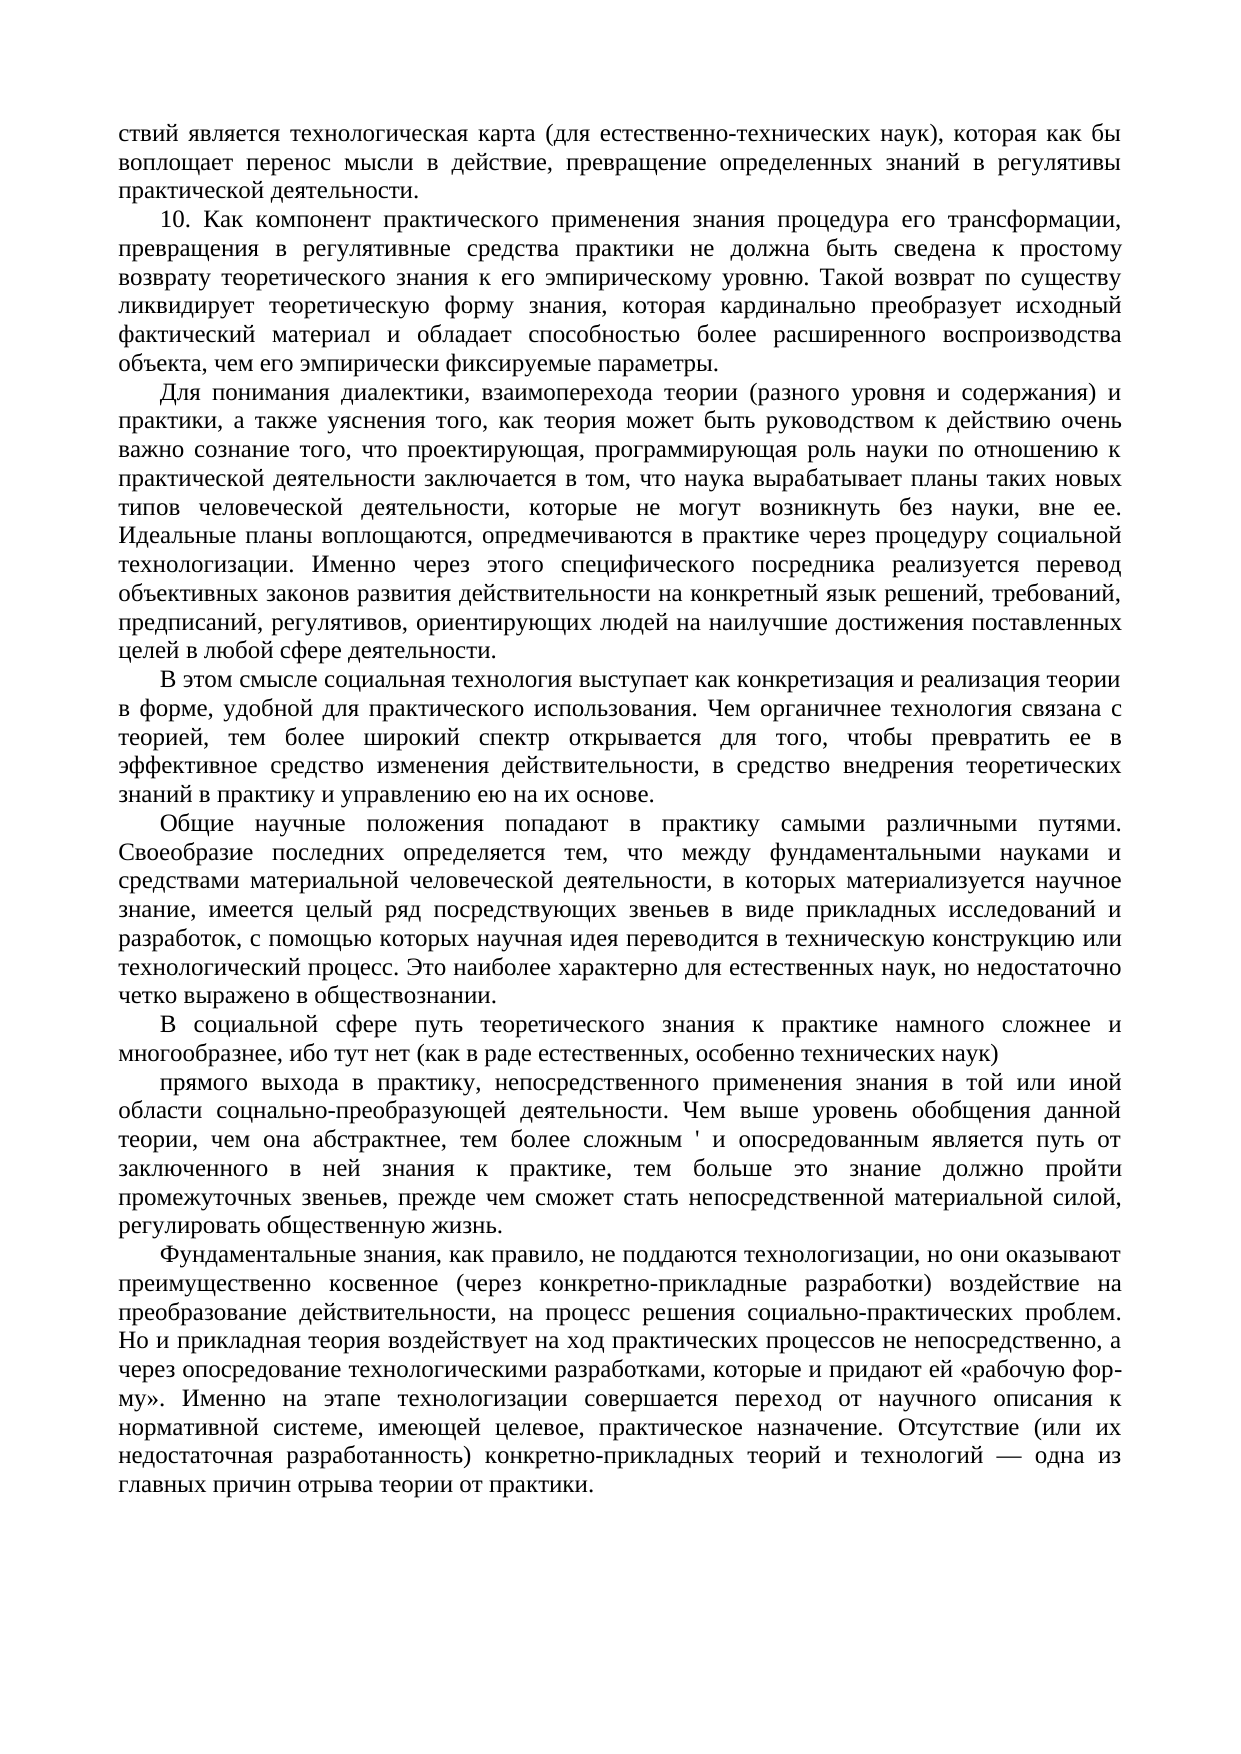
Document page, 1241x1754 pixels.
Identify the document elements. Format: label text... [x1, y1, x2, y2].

text В этом смысле социальная технология выступает как конкретизация и реализация теории в форме, удобной для практического использования. Чем органичнее технология связана с теорией, тем более широкий спектр открывается для того, чтобы превратить ее в эффективное средство изменения действительности, в средство внедрения теоретических знаний в практику и управлению ею на их основе. [118, 664, 1122, 808]
text 10. Как компонент практического применения знания процедура его трансформации, превращения в регулятивные средства практики не должна быть сведена к простому возврату теоретического знания к его эмпирическому уровню. Такой возврат по существу ликвидирует теоретическую форму знания, которая кардинально преобразует исходный фактический материал и обладает способностью более расширенного воспроизводства объекта, чем его эмпирически фиксируемые параметры. [118, 204, 1122, 377]
text прямого выхода в практику, непосредственного применения знания в той или иной области соцнально-преобразующей деятельности. Чем выше уровень обобщения данной теории, чем она абстрактнее, тем более сложным ' и опосредованным является путь от заключенного в ней знания к практике, тем больше это знание должно пройти промежуточных звеньев, прежде чем сможет стать непосредственной материальной силой, регулировать общественную жизнь. [118, 1067, 1122, 1239]
text Общие научные положения попадают в практику самыми различными путями. Своеобразие последних определяется тем, что между фундаментальными науками и средствами материальной человеческой деятельности, в которых материализуется научное знание, имеется целый ряд посредствующих звеньев в виде прикладных исследований и разработок, с помощью которых научная идея переводится в техническую конструкцию или технологический процесс. Это наиболее характерно для естественных наук, но недостаточно четко выражено в обществознании. [118, 808, 1122, 1009]
text Для понимания диалектики, взаимоперехода теории (разного уровня и содержания) и практики, а также уяснения того, как теория может быть руководством к действию очень важно сознание того, что проектирующая, программирующая роль науки по отношению к практической деятельности заключается в том, что наука вырабатывает планы таких новых типов человеческой деятельности, которые не могут возникнуть без науки, вне ее. Идеальные планы воплощаются, опредмечиваются в практике через процедуру социальной технологизации. Именно через этого специфического посредника реализуется перевод объективных законов развития действительности на конкретный язык решений, требований, предписаний, регулятивов, ориентирующих людей на наилучшие достижения поставленных целей в любой сфере деятельности. [118, 377, 1122, 664]
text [118, 118, 1122, 204]
text Фундаментальные знания, как правило, не поддаются технологизации, но они оказывают преимущественно косвенное (через конкретно-прикладные разработки) воздействие на преобразование действительности, на процесс решения социально-практических проблем. Но и прикладная теория воздействует на ход практических процессов не непосредственно, а через опосредование технологическими разработками, которые и придают ей «рабочую форму». Именно на этапе технологизации совершается переход от научного описания к нормативной системе, имеющей целевое, практическое назначение. Отсутствие (или их недостаточная разработанность) конкретно-прикладных теорий и технологий — одна из главных причин отрыва теории от практики. [118, 1239, 1122, 1498]
text В социальной сфере путь теоретического знания к практике намного сложнее и многообразнее, ибо тут нет (как в раде естественных, особенно технических наук) [118, 1009, 1122, 1067]
